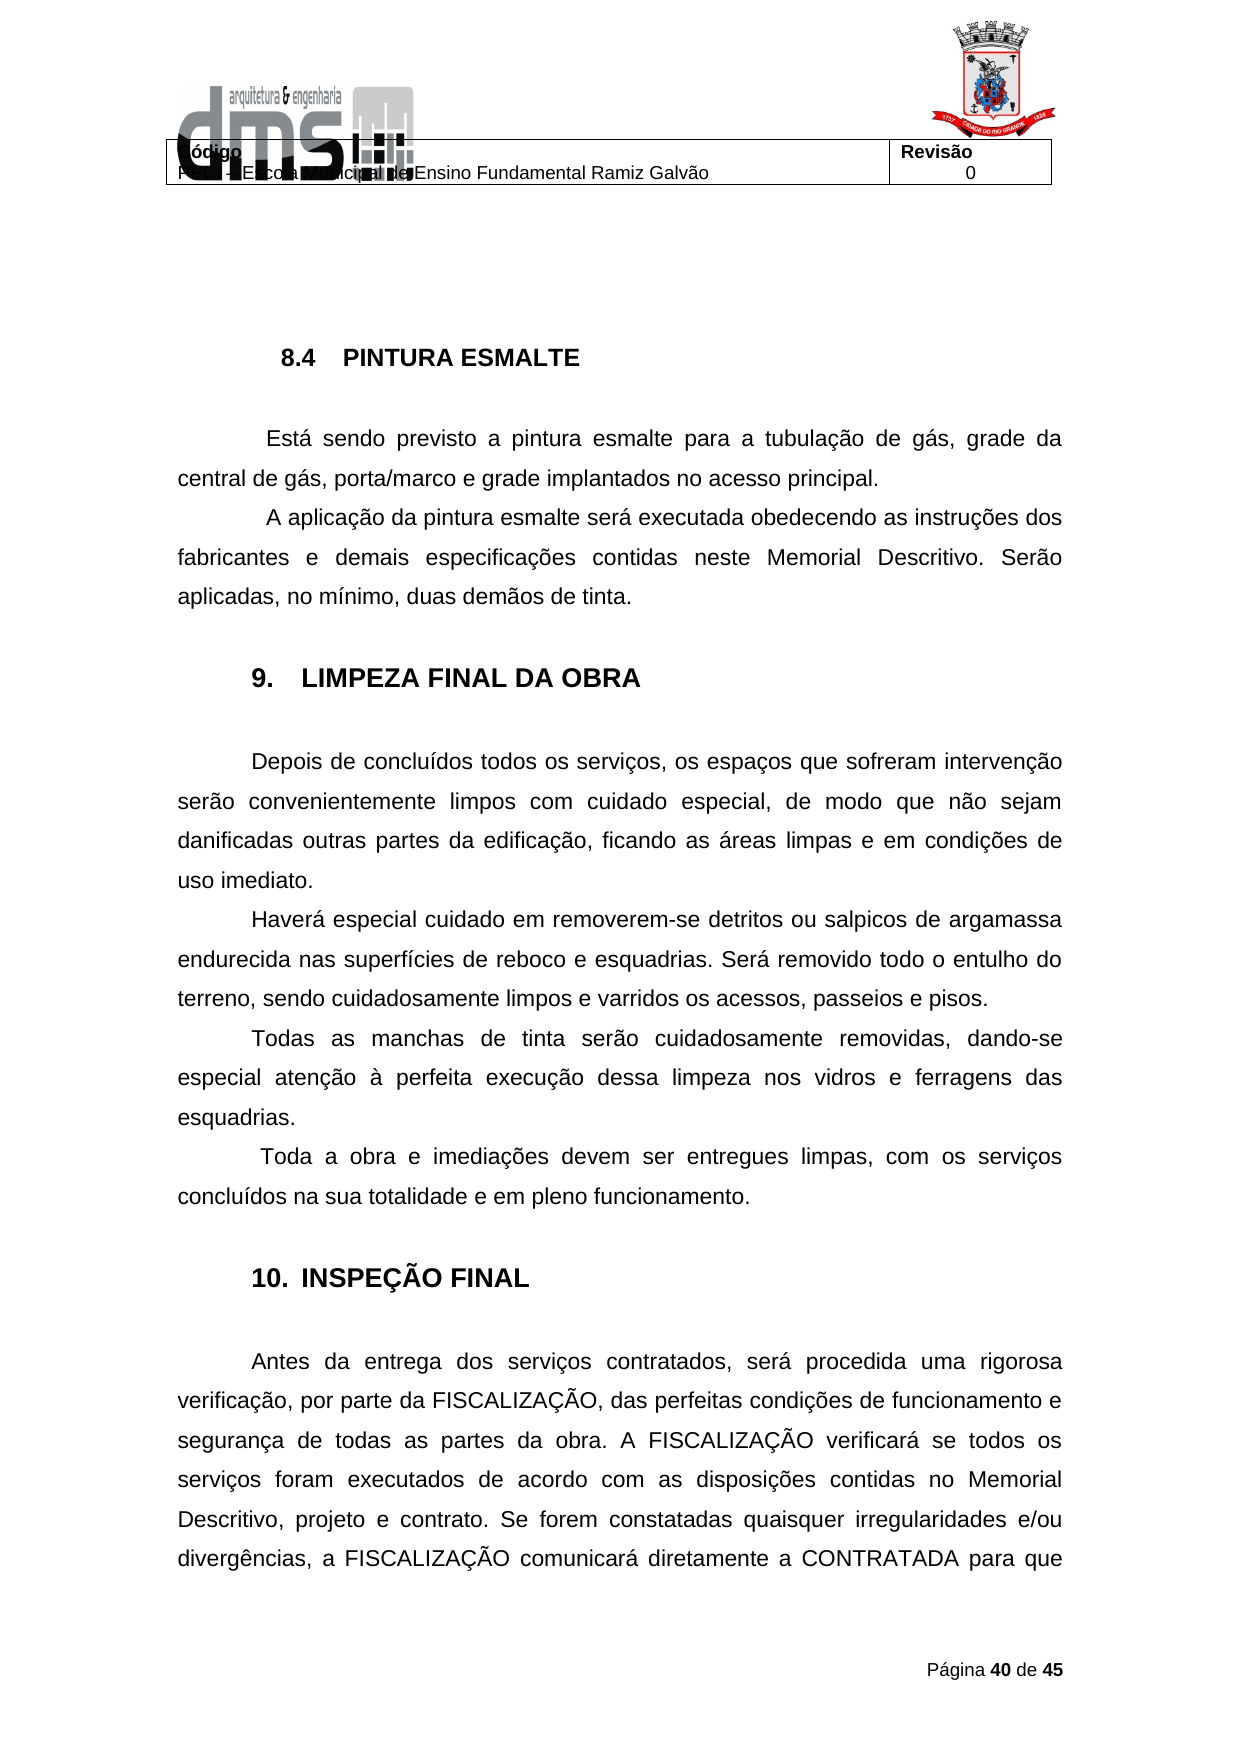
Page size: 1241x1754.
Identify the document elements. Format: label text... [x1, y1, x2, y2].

picture [177, 140, 414, 181]
text Depois de concluídos todos os serviços, os espaços que sofreram intervenção serão convenientemente limpos com cuidado especial, de modo que não sejam danificadas outras partes da edificação, ficando as áreas limpas e em condições de uso imediato. [177, 748, 1063, 893]
picture [931, 21, 1056, 138]
list Está sendo previsto a pintura esmalte para a tubulação de gás, grade da central de gás, porta/marco e grade implantados no acesso principal. [177, 425, 1063, 491]
subtitle LIMPEZA FINAL DA OBRA [177, 662, 1063, 693]
text Todas as manchas de tinta serão cuidadosamente removidas, dando-se especial atenção à perfeita execução dessa limpeza nos vidros e ferragens das esquadrias. [177, 1025, 1063, 1130]
subtitle PINTURA ESMALTE [177, 342, 1063, 371]
text Haverá especial cuidado em removerem-se detritos ou salpicos de argamassa endurecida nas superfícies de reboco e esquadrias. Será removido todo o entulho do terreno, sendo cuidadosamente limpos e varridos os acessos, passeios e pisos. [177, 906, 1063, 1012]
text Toda a obra e imediações devem ser entregues limpas, com os serviços concluídos na sua totalidade e em pleno funcionamento. [177, 1143, 1063, 1209]
picture [177, 86, 414, 139]
list A aplicação da pintura esmalte será executada obedecendo as instruções dos fabricantes e demais especificações contidas neste Memorial Descritivo. Serão aplicadas, no mínimo, duas demãos de tinta. [177, 504, 1063, 609]
subtitle INSPEÇÃO FINAL [177, 1262, 1063, 1293]
